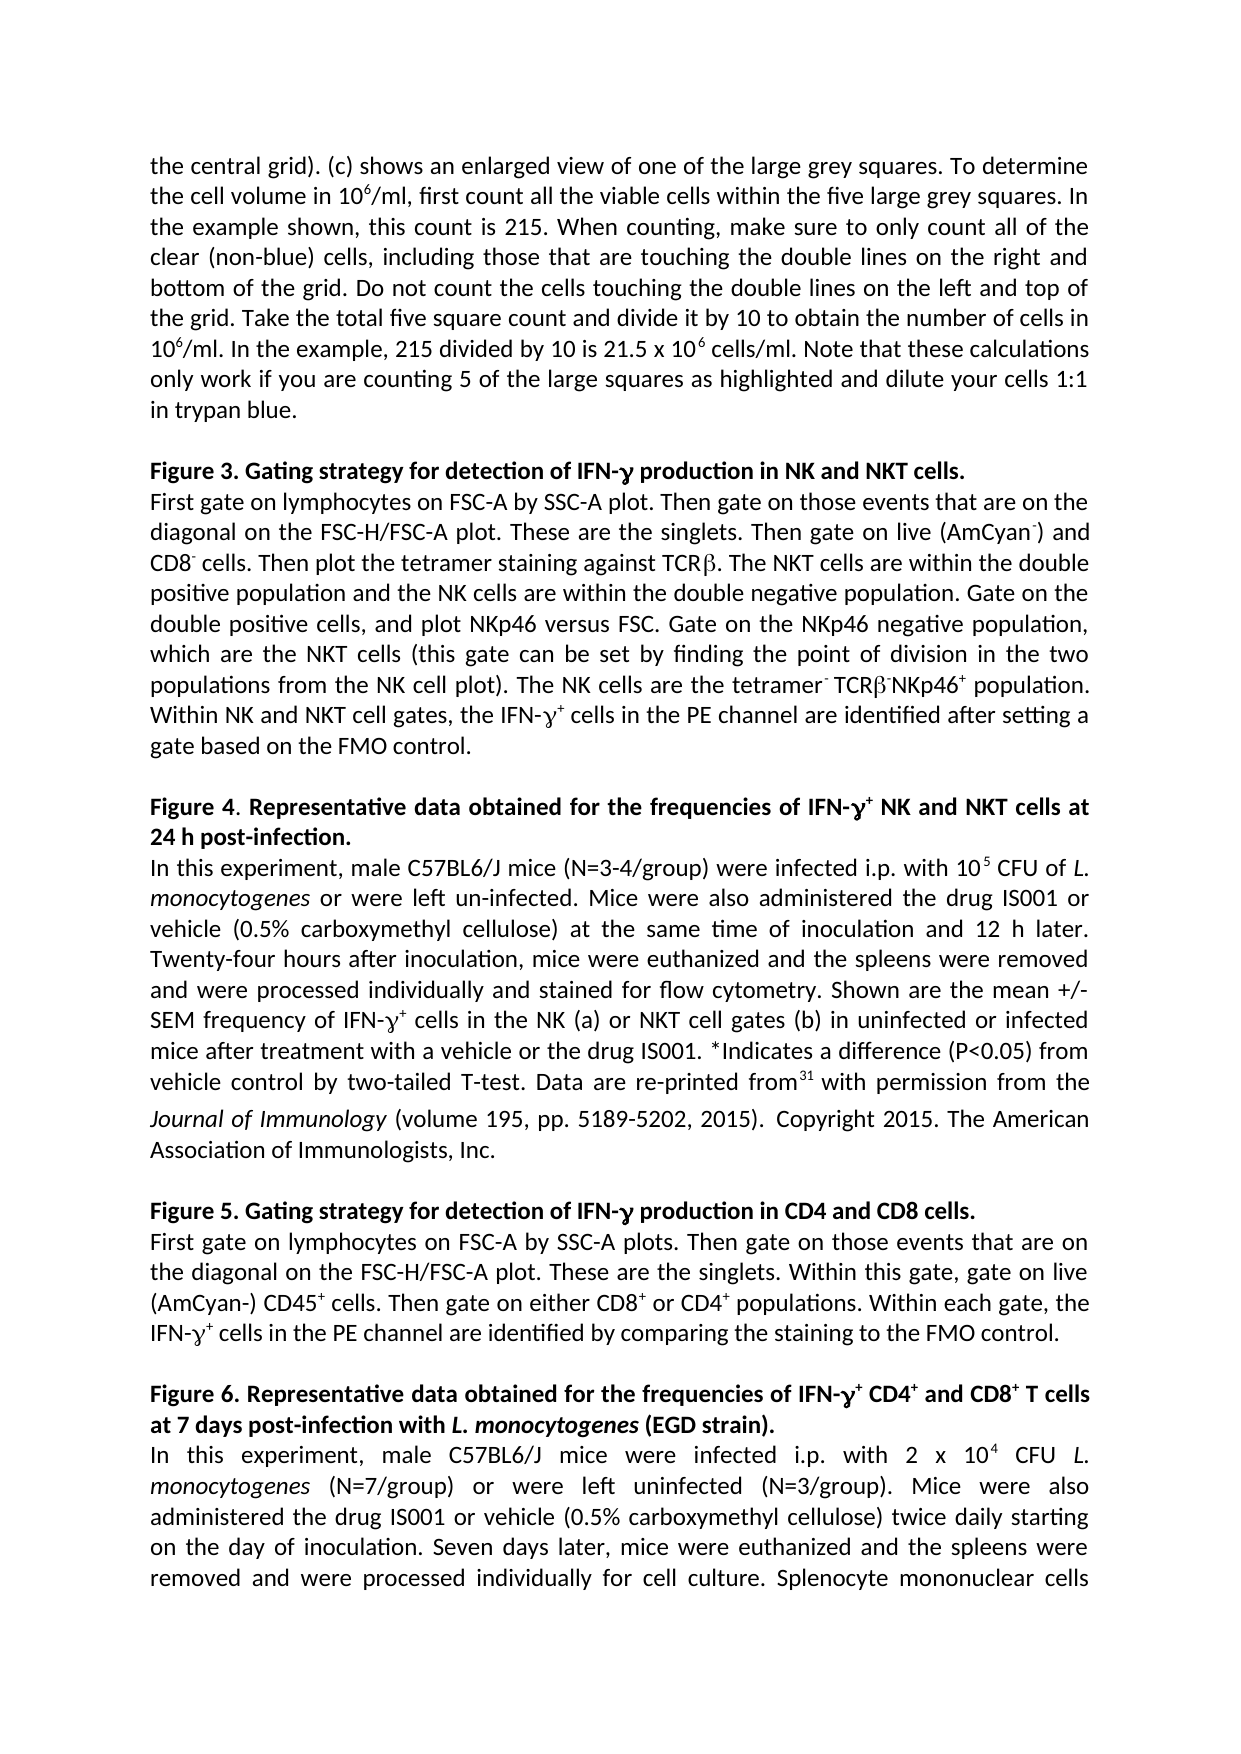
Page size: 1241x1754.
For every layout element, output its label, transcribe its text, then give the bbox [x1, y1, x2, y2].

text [150, 1440, 1090, 1592]
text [150, 150, 1090, 425]
text First gate on lymphocytes on FSC-A by SSC-A plots. Then gate on those events that are on the diagonal on the FSC-H/FSC-A plot. These are the singlets. Within this gate, gate on live (AmCyan-) CD45+ cells. Then gate on either CD8+ or CD4+ populations. Within each gate, the IFN-+ cells in the PE channel are identified by comparing the staining to the FMO control. [150, 1226, 1090, 1348]
text First gate on lymphocytes on FSC-A by SSC-A plot. Then gate on those events that are on the diagonal on the FSC-H/FSC-A plot. These are the singlets. Then gate on live (AmCyan-) and CD8- cells. Then plot the tetramer staining against TCR. The NKT cells are within the double positive population and the NK cells are within the double negative population. Gate on the double positive cells, and plot NKp46 versus FSC. Gate on the NKp46 negative population, which are the NKT cells (this gate can be set by finding the point of division in the two populations from the NK cell plot). The NK cells are the tetramer- TCR-NKp46+ population. Within NK and NKT cell gates, the IFN-+ cells in the PE channel are identified after setting a gate based on the FMO control. [150, 486, 1090, 760]
text Figure 3. Gating strategy for detection of IFN- production in NK and NKT cells. [150, 455, 1090, 486]
text Figure 5. Gating strategy for detection of IFN- production in CD4 and CD8 cells. [150, 1196, 1090, 1226]
text In this experiment, male C57BL6/J mice (N=3-4/group) were infected i.p. with 105 CFU of L. monocytogenes or were left un-infected. Mice were also administered the drug IS001 or vehicle (0.5% carboxymethyl cellulose) at the same time of inoculation and 12 h later. Twenty-four hours after inoculation, mice were euthanized and the spleens were removed and were processed individually and stained for flow cytometry. Shown are the mean +/- SEM frequency of IFN-+ cells in the NK (a) or NKT cell gates (b) in uninfected or infected mice after treatment with a vehicle or the drug IS001. *Indicates a difference (P<0.05) from vehicle control by two-tailed T-test. Data are re-printed from31 with permission from the Journal of Immunology (volume 195, pp. 5189-5202, 2015). Copyright 2015. The American Association of Immunologists, Inc. [150, 852, 1090, 1165]
text Figure 6. Representative data obtained for the frequencies of IFN-+ CD4+ and CD8+ T cells at 7 days post-infection with L. monocytogenes (EGD strain). [150, 1379, 1090, 1440]
text Figure 4. Representative data obtained for the frequencies of IFN-+ NK and NKT cells at 24 h post-infection. [150, 791, 1090, 852]
